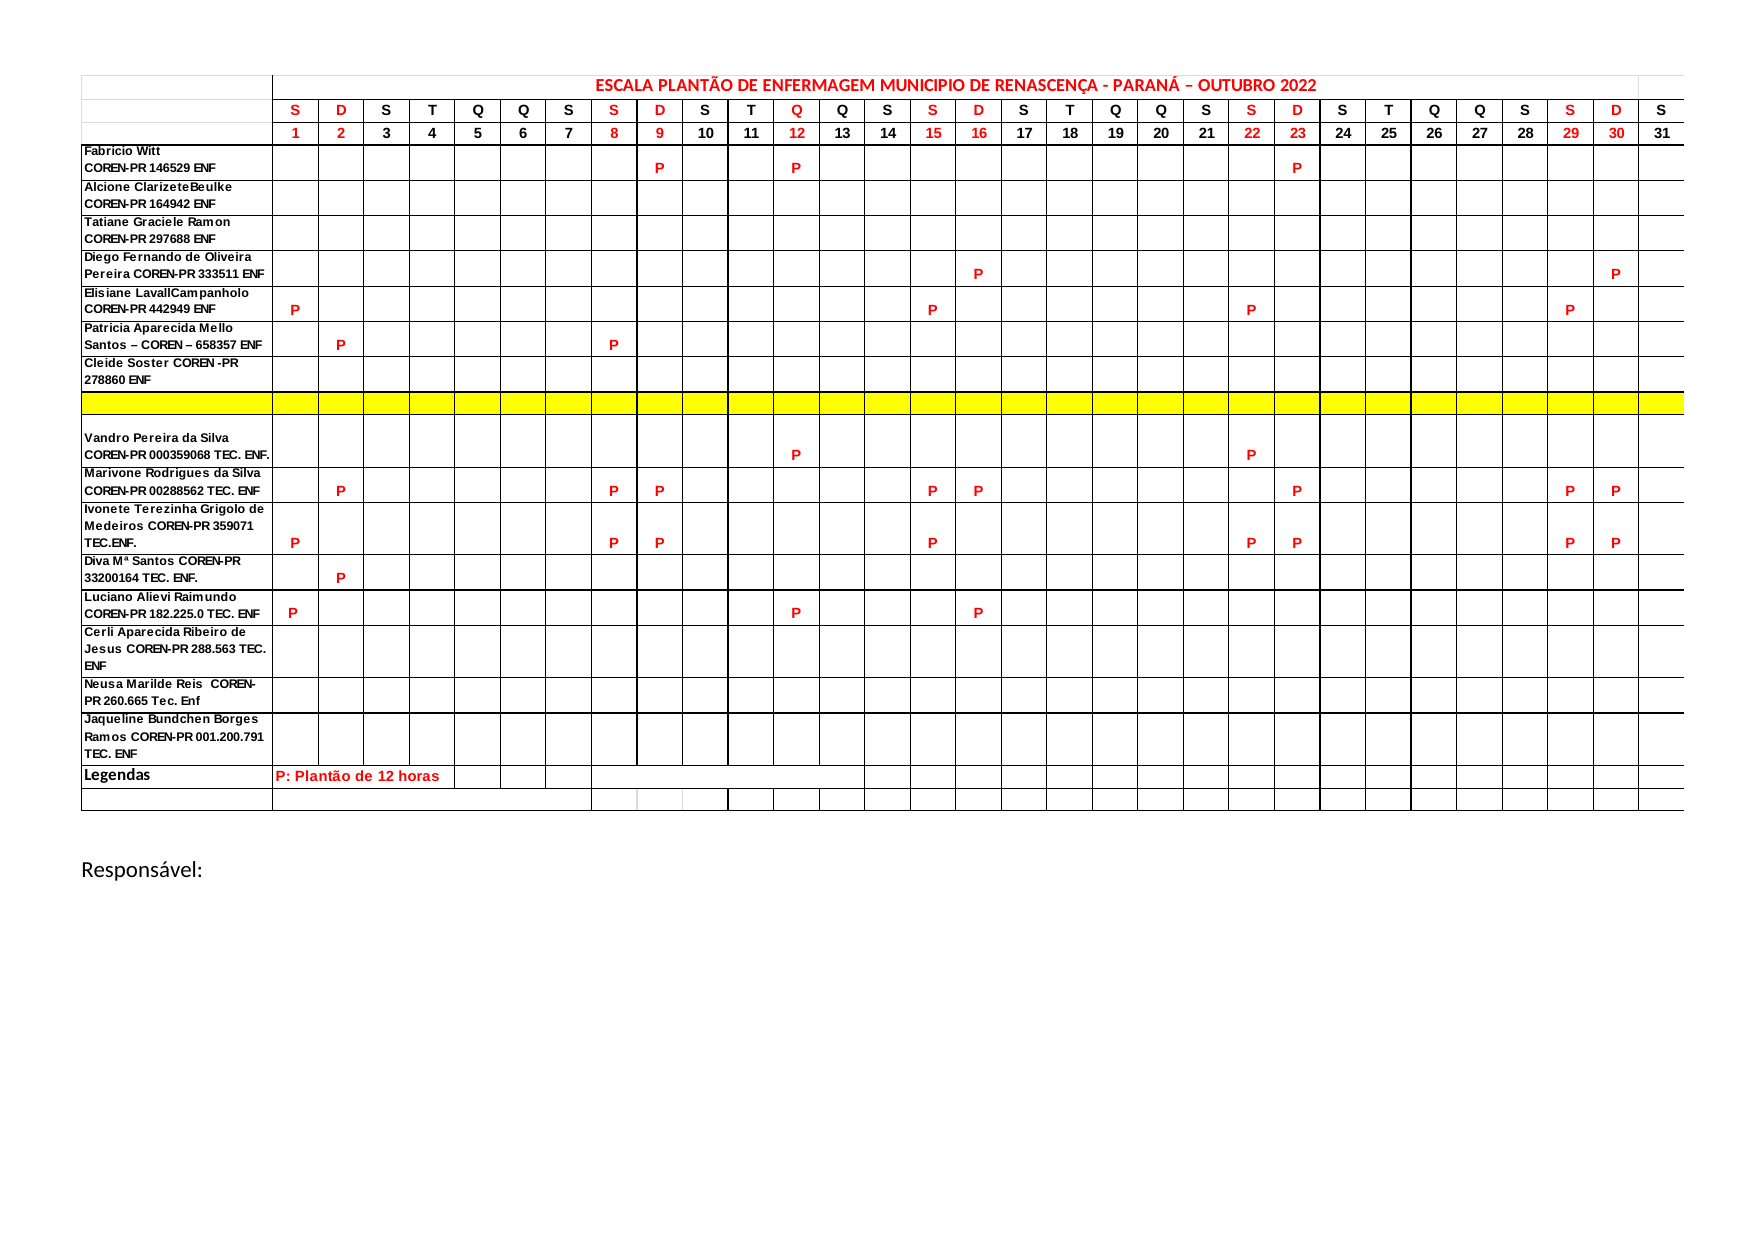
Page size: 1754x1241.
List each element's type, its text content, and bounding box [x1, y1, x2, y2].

text Responsável: [81, 855, 1673, 883]
